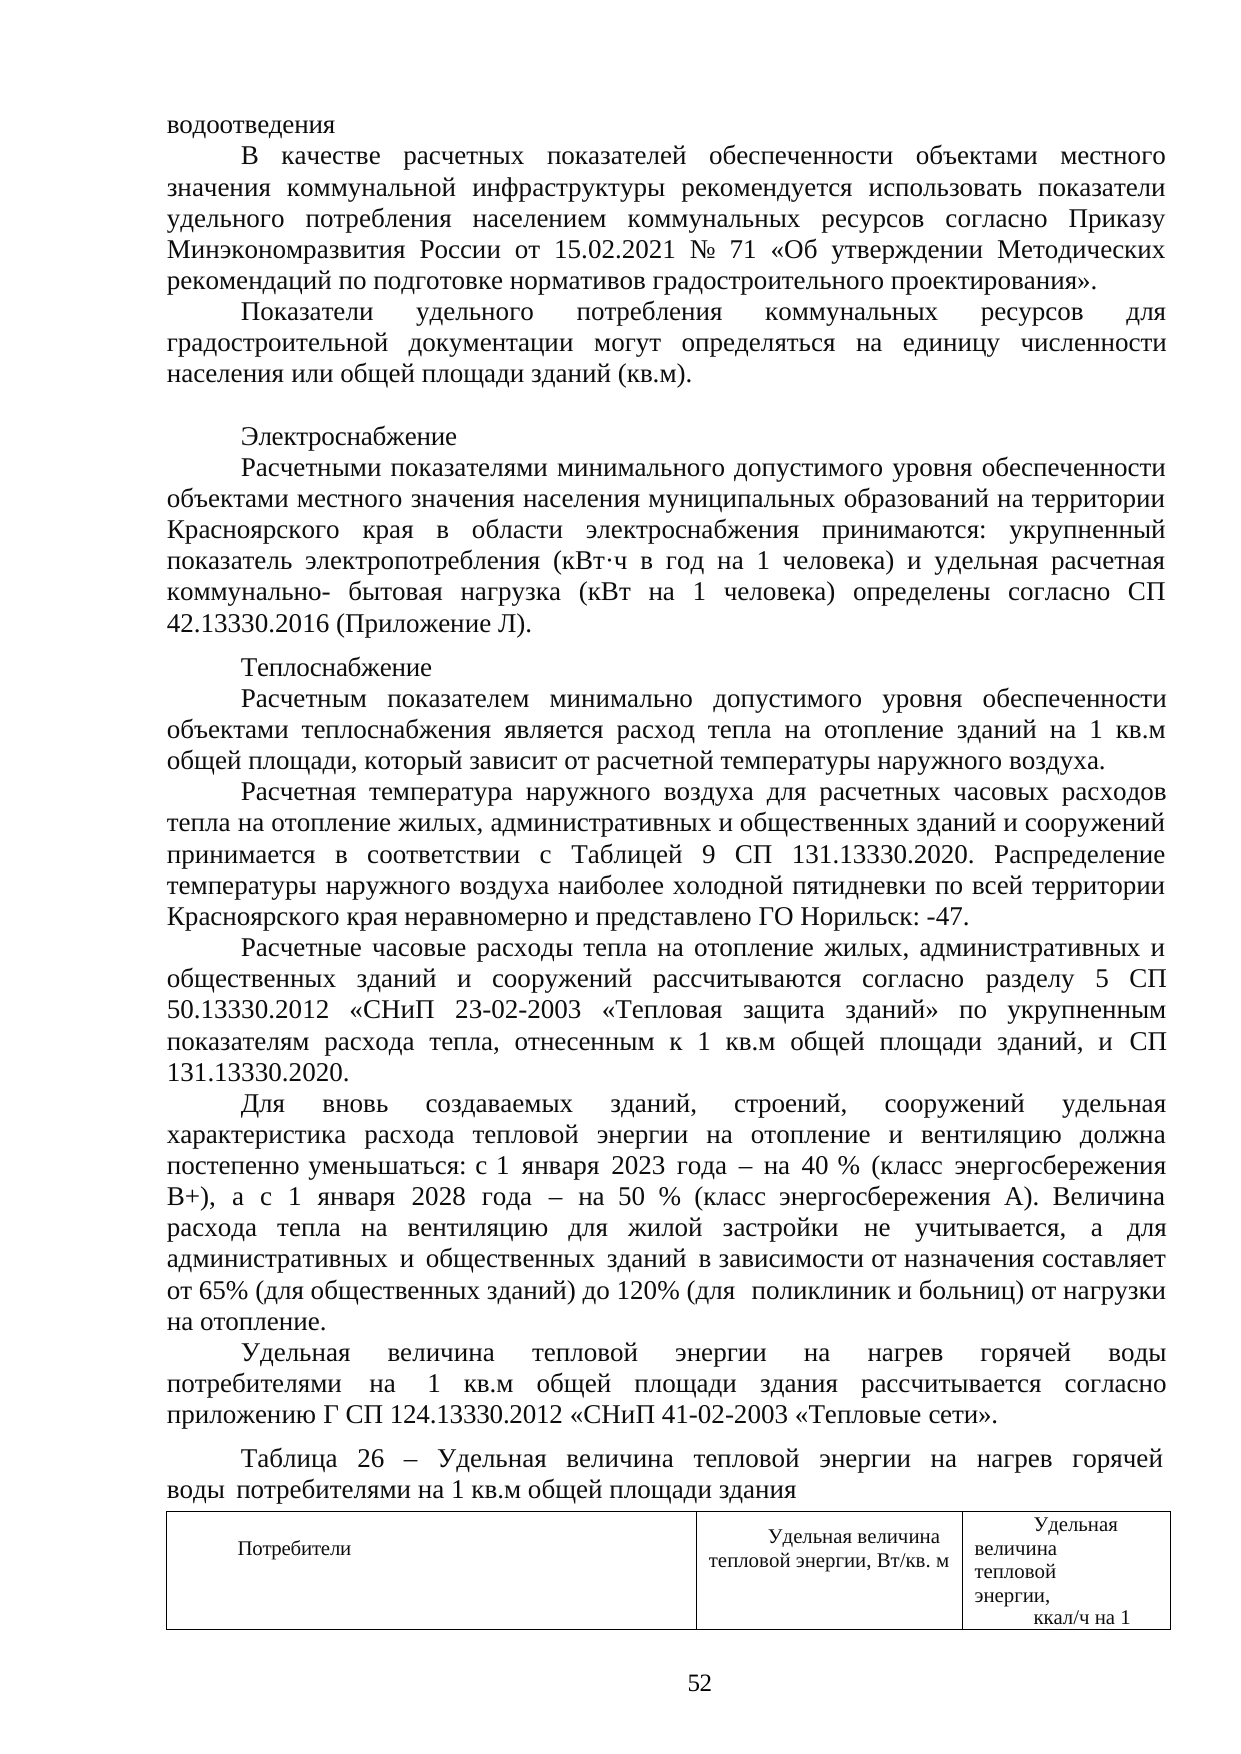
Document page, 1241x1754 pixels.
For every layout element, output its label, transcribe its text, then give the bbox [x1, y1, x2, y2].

text Расчетные часовые расходы тепла на отопление жилых, административных и общественных зданий и сооружений рассчитываются согласно разделу 5 СП 50.13330.2012 «СНиП 23-02-2003 «Тепловая защита зданий» по укрупненным показателям расхода тепла, отнесенным к 1 кв.м общей площади зданий, и СП 131.13330.2020. [167, 931, 1167, 1087]
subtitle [167, 108, 1163, 139]
text Удельная величина тепловой энергии на нагрев горячей воды потребителями на 1 кв.м общей площади здания рассчитывается согласно приложению Г СП 124.13330.2012 «СНиП 41-02-2003 «Тепловые сети». [167, 1336, 1167, 1429]
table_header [697, 1512, 962, 1629]
text Расчетными показателями минимального допустимого уровня обеспеченности объектами местного значения населения муниципальных образований на территории Красноярского края в области электроснабжения принимаются: укрупненный показатель электропотребления (кВт·ч в год на 1 человека) и удельная расчетная коммунально- бытовая нагрузка (кВт на 1 человека) определены согласно СП 42.13330.2016 (Приложение Л). [167, 451, 1167, 638]
text Показатели удельного потребления коммунальных ресурсов для градостроительной документации могут определяться на единицу численности населения или общей площади зданий (кв.м). [167, 295, 1167, 389]
text Для вновь создаваемых зданий, строений, сооружений удельная характеристика расхода тепловой энергии на отопление и вентиляцию должна постепенно уменьшаться: с 1 января 2023 года – на 40 % (класс энергосбережения В+), а с 1 января 2028 года – на 50 % (класс энергосбережения А). Величина расхода тепла на вентиляцию для жилой застройки не учитывается, а для административных и общественных зданий в зависимости от назначения составляет от 65% (для общественных зданий) до 120% (для поликлиник и больниц) от нагрузки на отопление. [167, 1087, 1167, 1336]
text Расчетным показателем минимально допустимого уровня обеспеченности объектами теплоснабжения является расход тепла на отопление зданий на 1 кв.м общей площади, который зависит от расчетной температуры наружного воздуха. [167, 682, 1167, 775]
text Расчетная температура наружного воздуха для расчетных часовых расходов тепла на отопление жилых, административных и общественных зданий и сооружений принимается в соответствии с Таблицей 9 СП 131.13330.2020. Распределение температуры наружного воздуха наиболее холодной пятидневки по всей территории Красноярского края неравномерно и представлено ГО Норильск: -47. [167, 775, 1167, 931]
subtitle Электроснабжение [167, 420, 1163, 451]
text В качестве расчетных показателей обеспеченности объектами местного значения коммунальной инфраструктуры рекомендуется использовать показатели удельного потребления населением коммунальных ресурсов согласно Приказу Минэкономразвития России от 15.02.2021 № 71 «Об утверждении Методических рекомендаций по подготовке нормативов градостроительного проектирования». [167, 139, 1167, 295]
subtitle Теплоснабжение [167, 651, 1163, 682]
table_header Потребители [167, 1512, 696, 1629]
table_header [963, 1512, 1170, 1629]
subtitle Таблица 26 – Удельная величина тепловой энергии на нагрев горячей воды потребителями на 1 кв.м общей площади здания [167, 1442, 1163, 1505]
